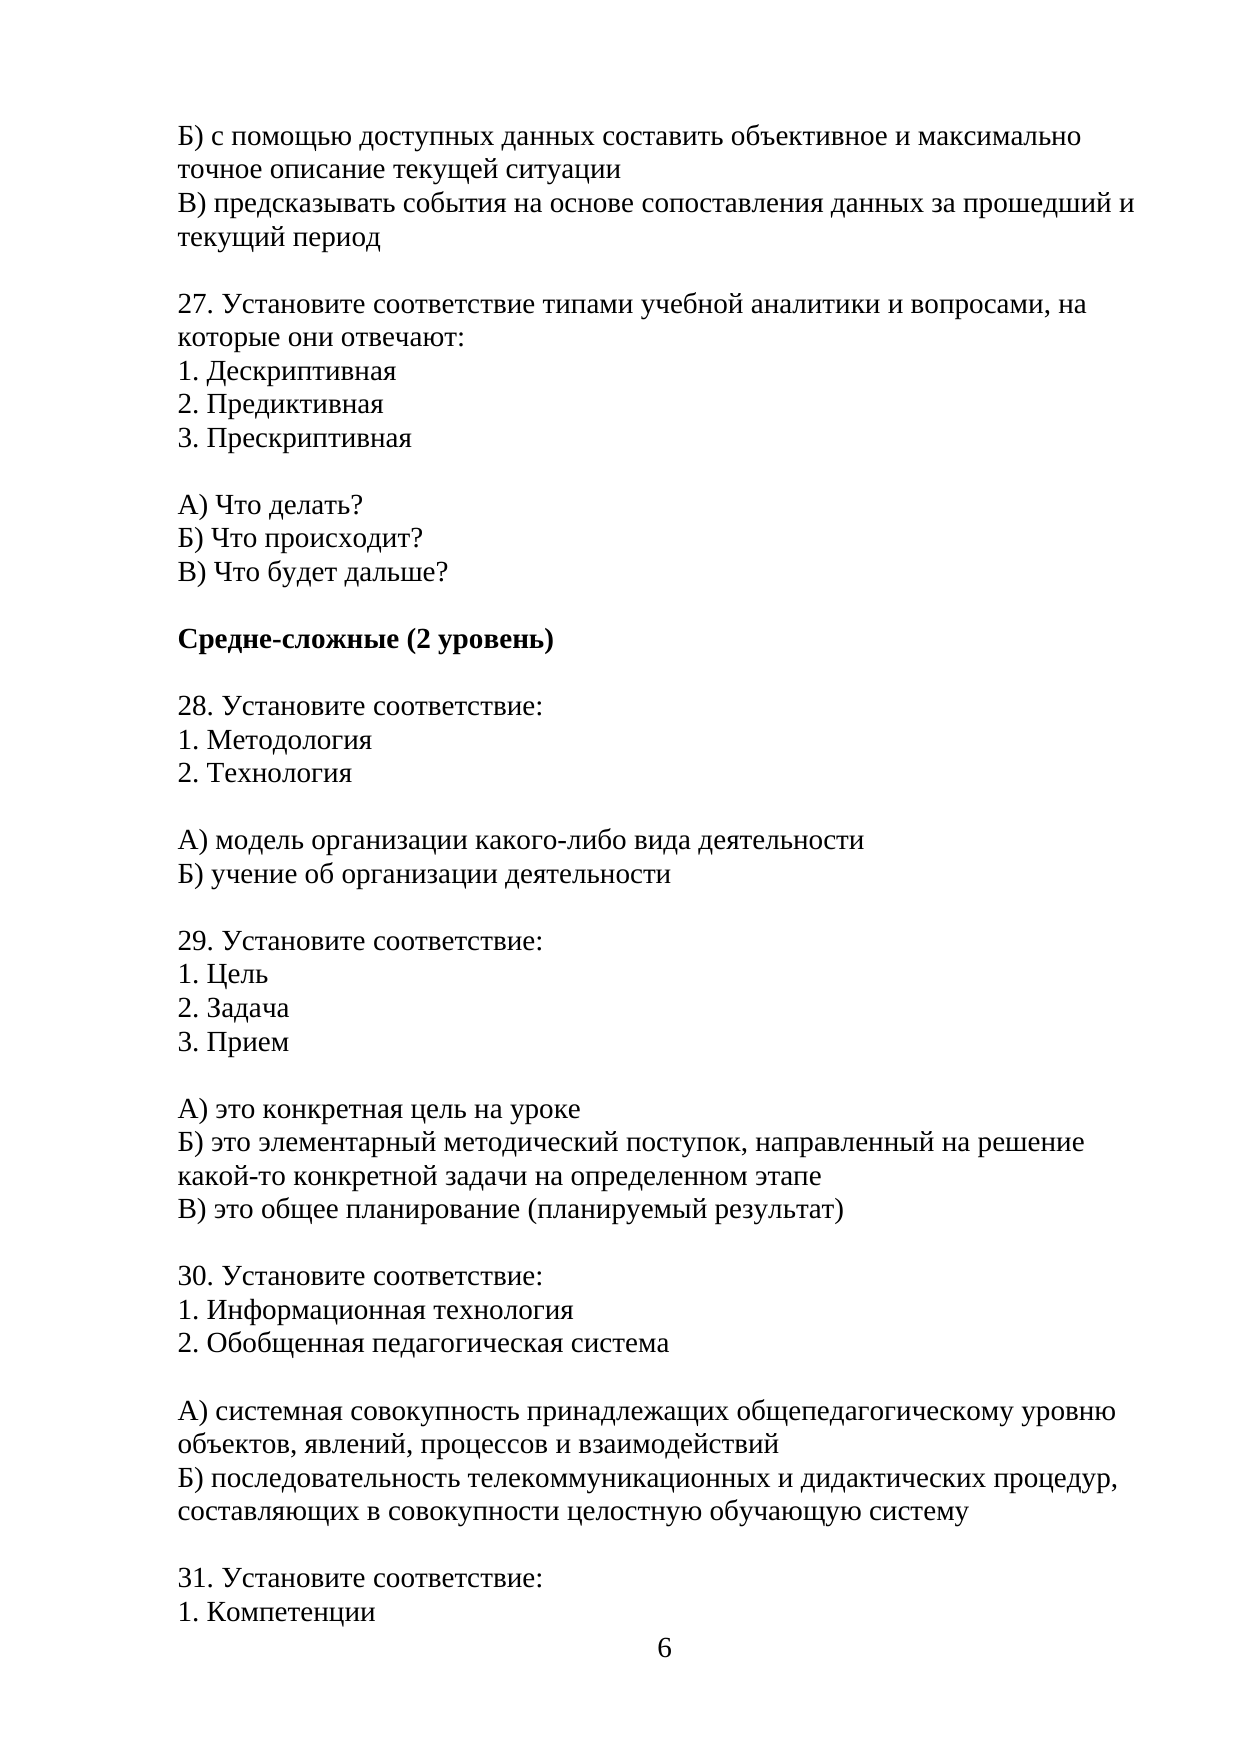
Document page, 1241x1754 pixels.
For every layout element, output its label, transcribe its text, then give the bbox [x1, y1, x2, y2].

text 2. Задача [177, 990, 1152, 1024]
text А) Что делать? [177, 487, 1152, 521]
text Б) Что происходит? [177, 521, 1152, 554]
text Б) с помощью доступных данных составить объективное и максимально точное описание текущей ситуации [177, 118, 1152, 185]
text 2. Предиктивная [177, 386, 1152, 420]
text 1. Дескриптивная [177, 353, 1152, 386]
text 3. Прескриптивная [177, 420, 1152, 453]
text В) предсказывать события на основе сопоставления данных за прошедший и текущий период [177, 185, 1152, 252]
text 27. Установите соответствие типами учебной аналитики и вопросами, на которые они отвечают: [177, 286, 1152, 353]
text 1. Информационная технология [177, 1292, 1152, 1326]
text 1. Компетенции [177, 1594, 1152, 1627]
text А) системная совокупность принадлежащих общепедагогическому уровню объектов, явлений, процессов и взаимодействий [177, 1393, 1152, 1460]
text В) это общее планирование (планируемый результат) [177, 1191, 1152, 1225]
text 31. Установите соответствие: [177, 1560, 1152, 1594]
text 3. Прием [177, 1024, 1152, 1057]
text Средне-сложные (2 уровень) [177, 621, 1152, 655]
text 1. Цель [177, 957, 1152, 990]
text А) это конкретная цель на уроке [177, 1091, 1152, 1124]
text Б) это элементарный методический поступок, направленный на решение какой-то конкретной задачи на определенном этапе [177, 1124, 1152, 1191]
text 2. Технология [177, 755, 1152, 789]
text А) модель организации какого-либо вида деятельности [177, 822, 1152, 856]
text 29. Установите соответствие: [177, 923, 1152, 957]
text 28. Установите соответствие: [177, 688, 1152, 722]
text 2. Обобщенная педагогическая система [177, 1326, 1152, 1359]
text Б) учение об организации деятельности [177, 856, 1152, 889]
text 30. Установите соответствие: [177, 1258, 1152, 1292]
text Б) последовательность телекоммуникационных и дидактических процедур, составляющих в совокупности целостную обучающую систему [177, 1460, 1152, 1527]
text В) Что будет дальше? [177, 554, 1152, 588]
text 1. Методология [177, 722, 1152, 755]
